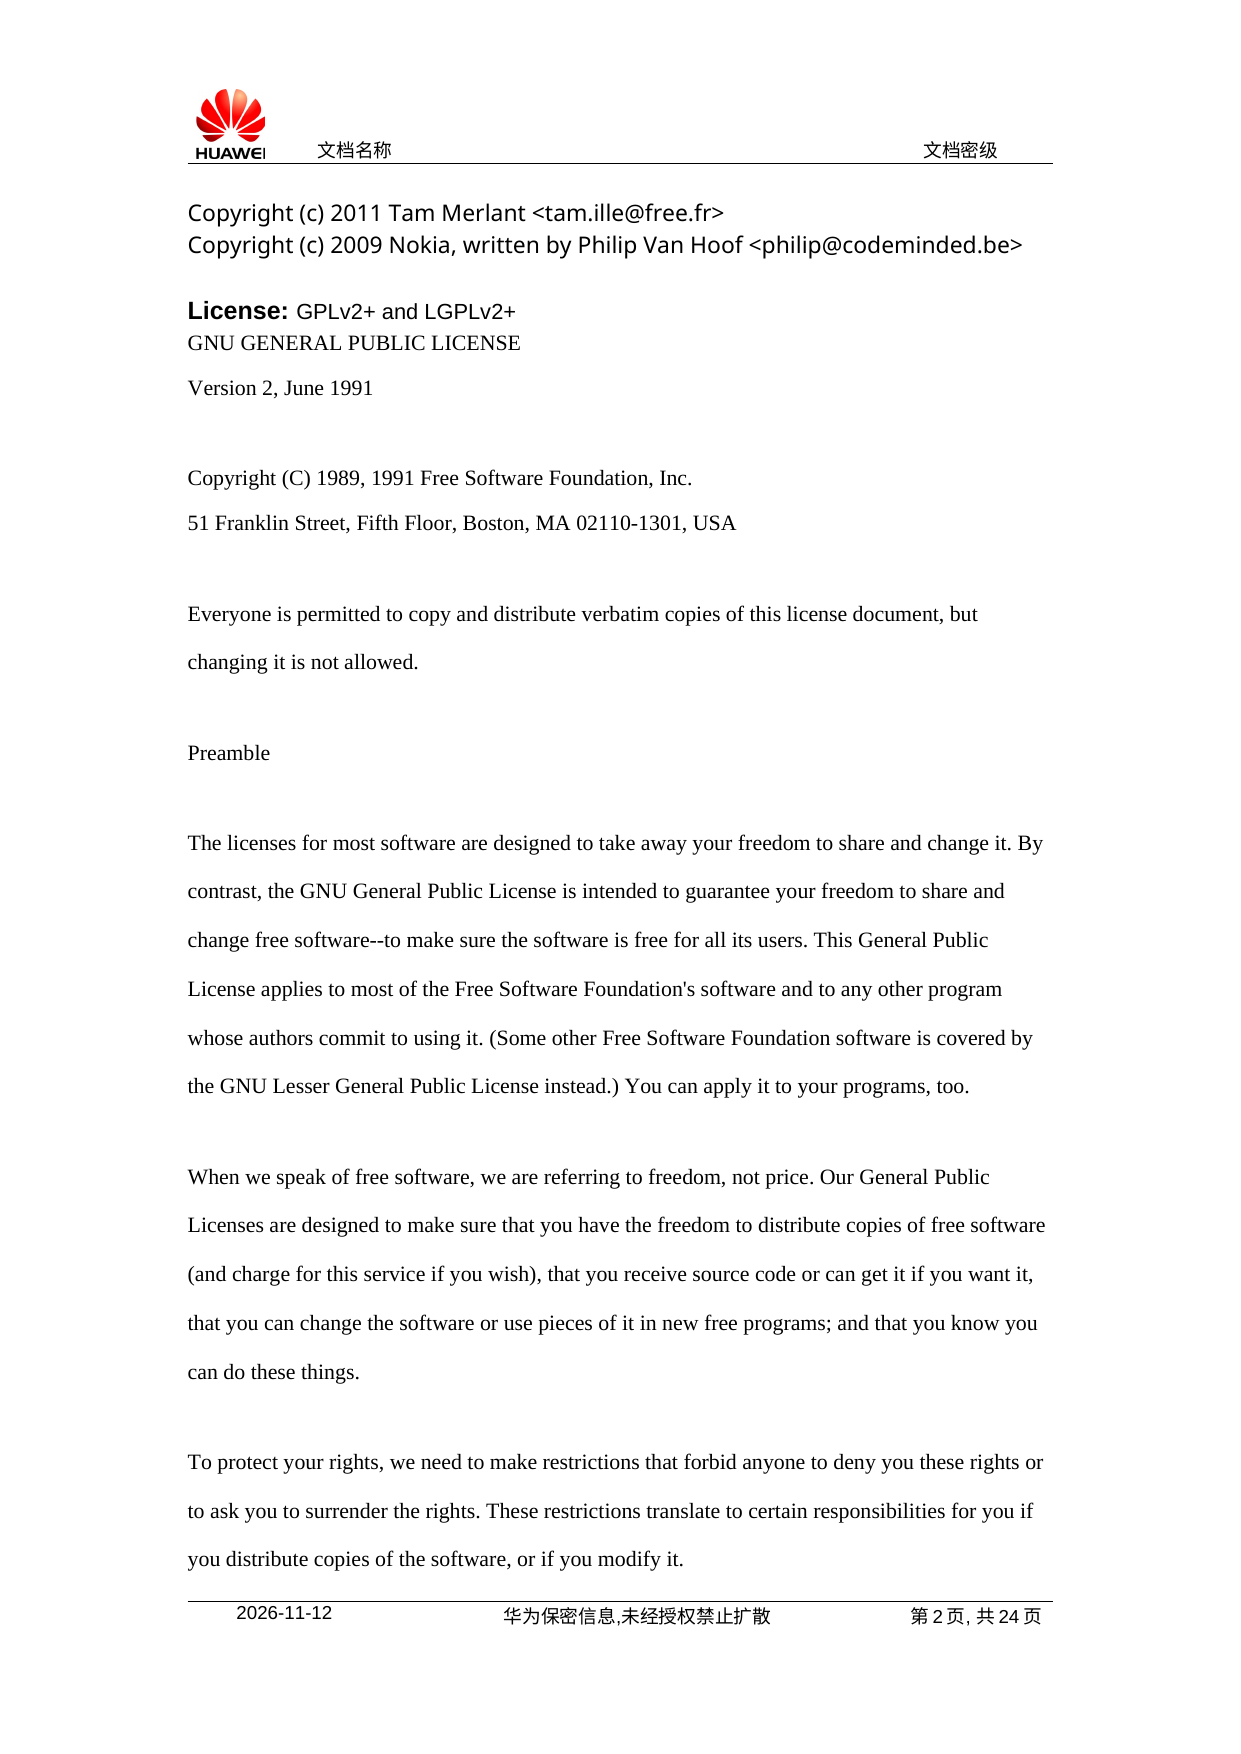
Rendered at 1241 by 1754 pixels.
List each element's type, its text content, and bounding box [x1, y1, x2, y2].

text Copyright (c) 2011 Tam Merlant <tam.ille@free.fr> [187, 196, 1053, 229]
text Version 2, June 1991 [187, 371, 1053, 404]
text GNU GENERAL PUBLIC LICENSE [187, 326, 1053, 359]
text Preamble [187, 736, 1053, 768]
text To protect your rights, we need to make restrictions that forbid anyone to deny you these rights or to ask you to surrender the rights. These restrictions translate to certain responsibilities for you if you distribute copies of the software, or if you modify it. [187, 1445, 1053, 1575]
text The licenses for most software are designed to take away your freedom to share and change it. By contrast, the GNU General Public License is intended to guarantee your freedom to share and change free software--to make sure the software is free for all its users. This General Public License applies to most of the Free Software Foundation's software and to any other program whose authors commit to using it. (Some other Free Software Foundation software is covered by the GNU Lesser General Public License instead.) You can apply it to your programs, too. [187, 826, 1053, 1102]
text License: GPLv2+ and LGPLv2+ [187, 294, 1053, 326]
picture [196, 89, 265, 159]
text 51 Franklin Street, Fifth Floor, Boston, MA 02110-1301, USA [187, 507, 1053, 539]
text When we speak of free software, we are referring to freedom, not price. Our General Public Licenses are designed to make sure that you have the freedom to distribute copies of free software (and charge for this service if you wish), that you receive source code or can get it if you want it, that you can change the software or use pieces of it in new free programs; and that you know you can do these things. [187, 1160, 1053, 1387]
text Everyone is permitted to copy and distribute verbatim copies of this license document, but changing it is not allowed. [187, 597, 1053, 678]
text Copyright (C) 1989, 1991 Free Software Foundation, Inc. [187, 462, 1053, 494]
text Copyright (c) 2009 Nokia, written by Philip Van Hoof <philip@codeminded.be> [187, 229, 1053, 261]
